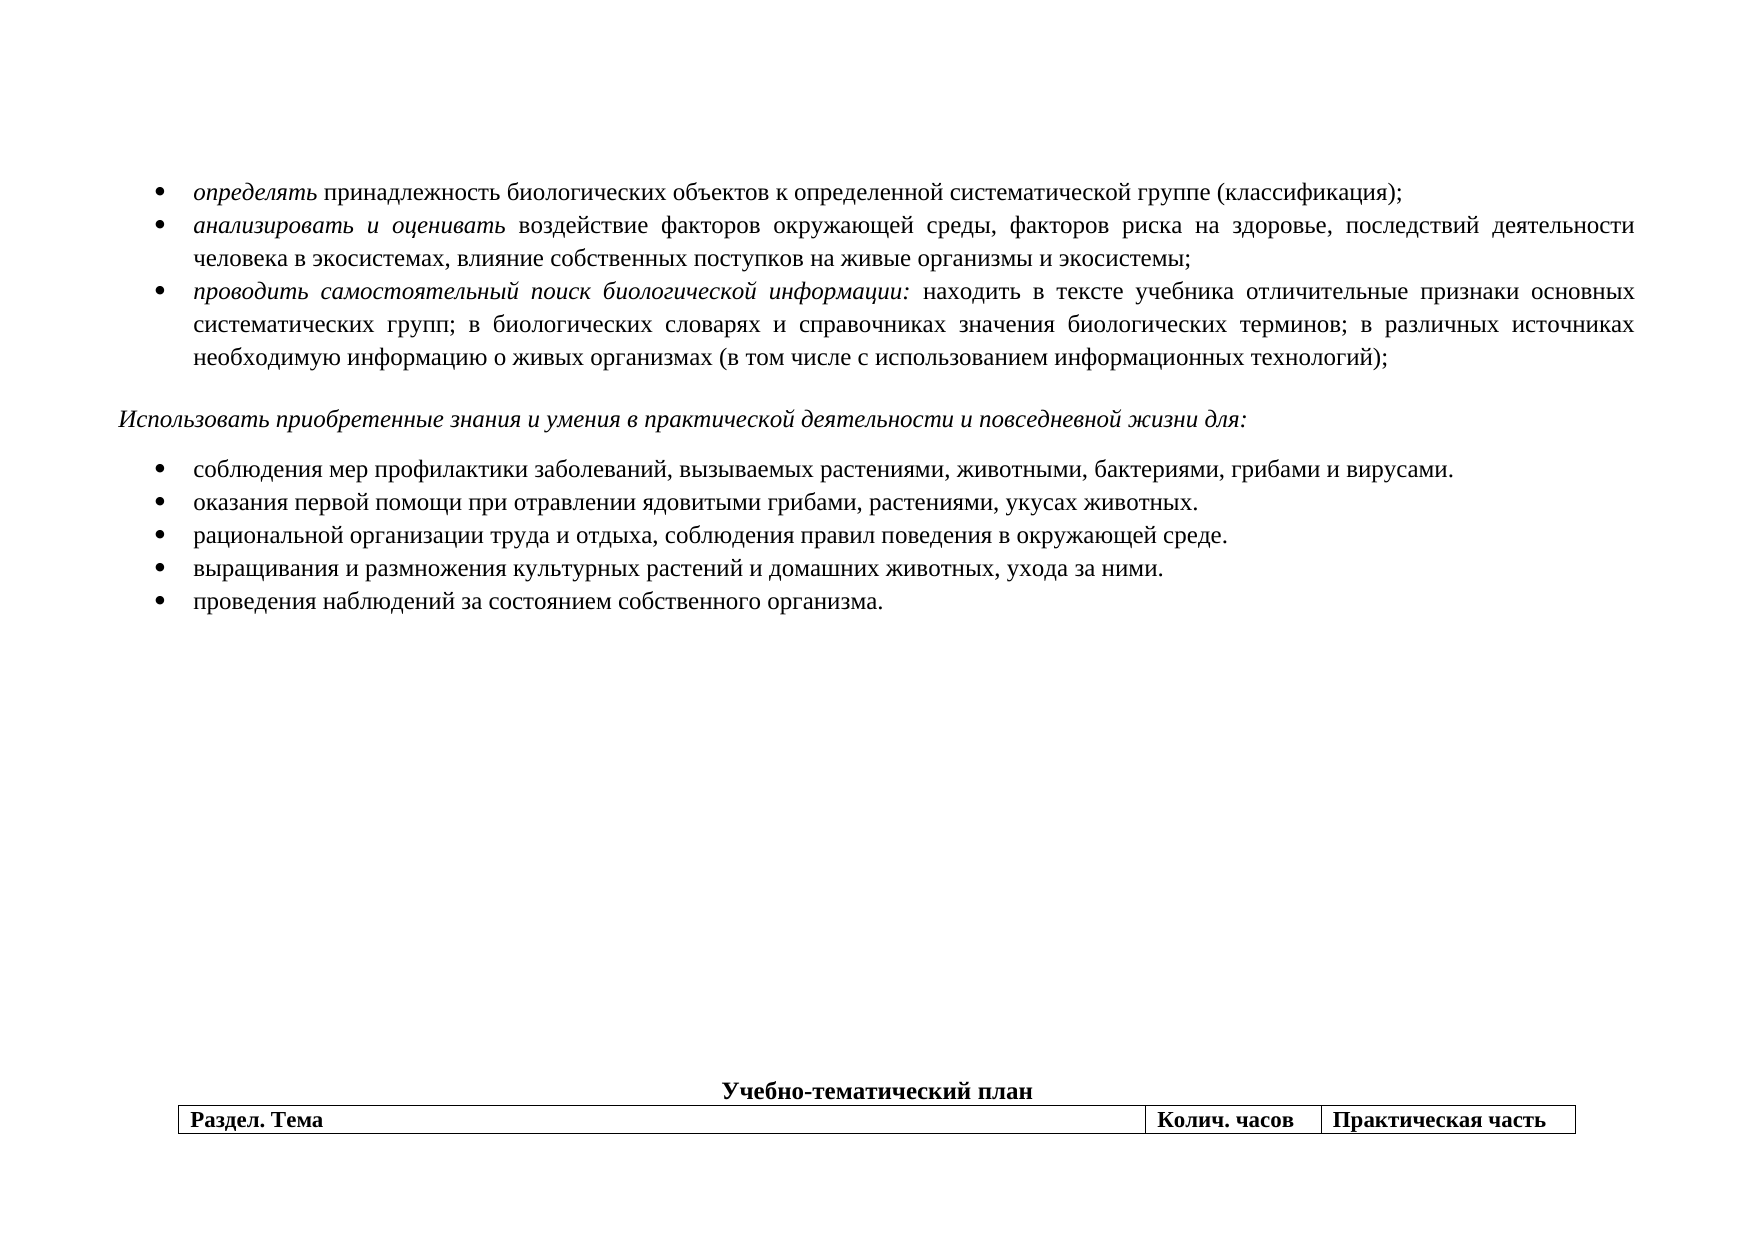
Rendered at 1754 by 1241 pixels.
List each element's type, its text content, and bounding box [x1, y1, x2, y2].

text Использовать приобретенные знания и умения в практической деятельности и повседневной жизни для: [118, 404, 1636, 433]
list рациональной организации труда и отдыха, соблюдения правил поведения в окружающей среде. [156, 520, 1636, 548]
list анализировать и оценивать воздействие факторов окружающей среды, факторов риска на здоровье, последствий деятельности человека в экосистемах, влияние собственных поступков на живые организмы и экосистемы; [156, 210, 1636, 272]
list выращивания и размножения культурных растений и домашних животных, ухода за ними. [156, 553, 1636, 581]
table_header Практическая часть [1322, 1106, 1575, 1133]
list оказания первой помощи при отравлении ядовитыми грибами, растениями, укусах животных. [156, 487, 1636, 515]
list соблюдения мер профилактики заболеваний, вызываемых растениями, животными, бактериями, грибами и вирусами. [156, 454, 1636, 482]
table_header Колич. часов [1146, 1106, 1321, 1133]
list определять принадлежность биологических объектов к определенной систематической группе (классификация); [156, 177, 1636, 206]
table_header Раздел. Тема [179, 1106, 1145, 1133]
list проведения наблюдений за состоянием собственного организма. [156, 586, 1636, 614]
list проводить самостоятельный поиск биологической информации: находить в тексте учебника отличительные признаки основных систематических групп; в биологических словарях и справочниках значения биологических терминов; в различных источниках необходимую информацию о живых организмах (в том числе с использованием информационных технологий); [156, 276, 1636, 371]
text Учебно-тематический план [118, 1076, 1636, 1105]
